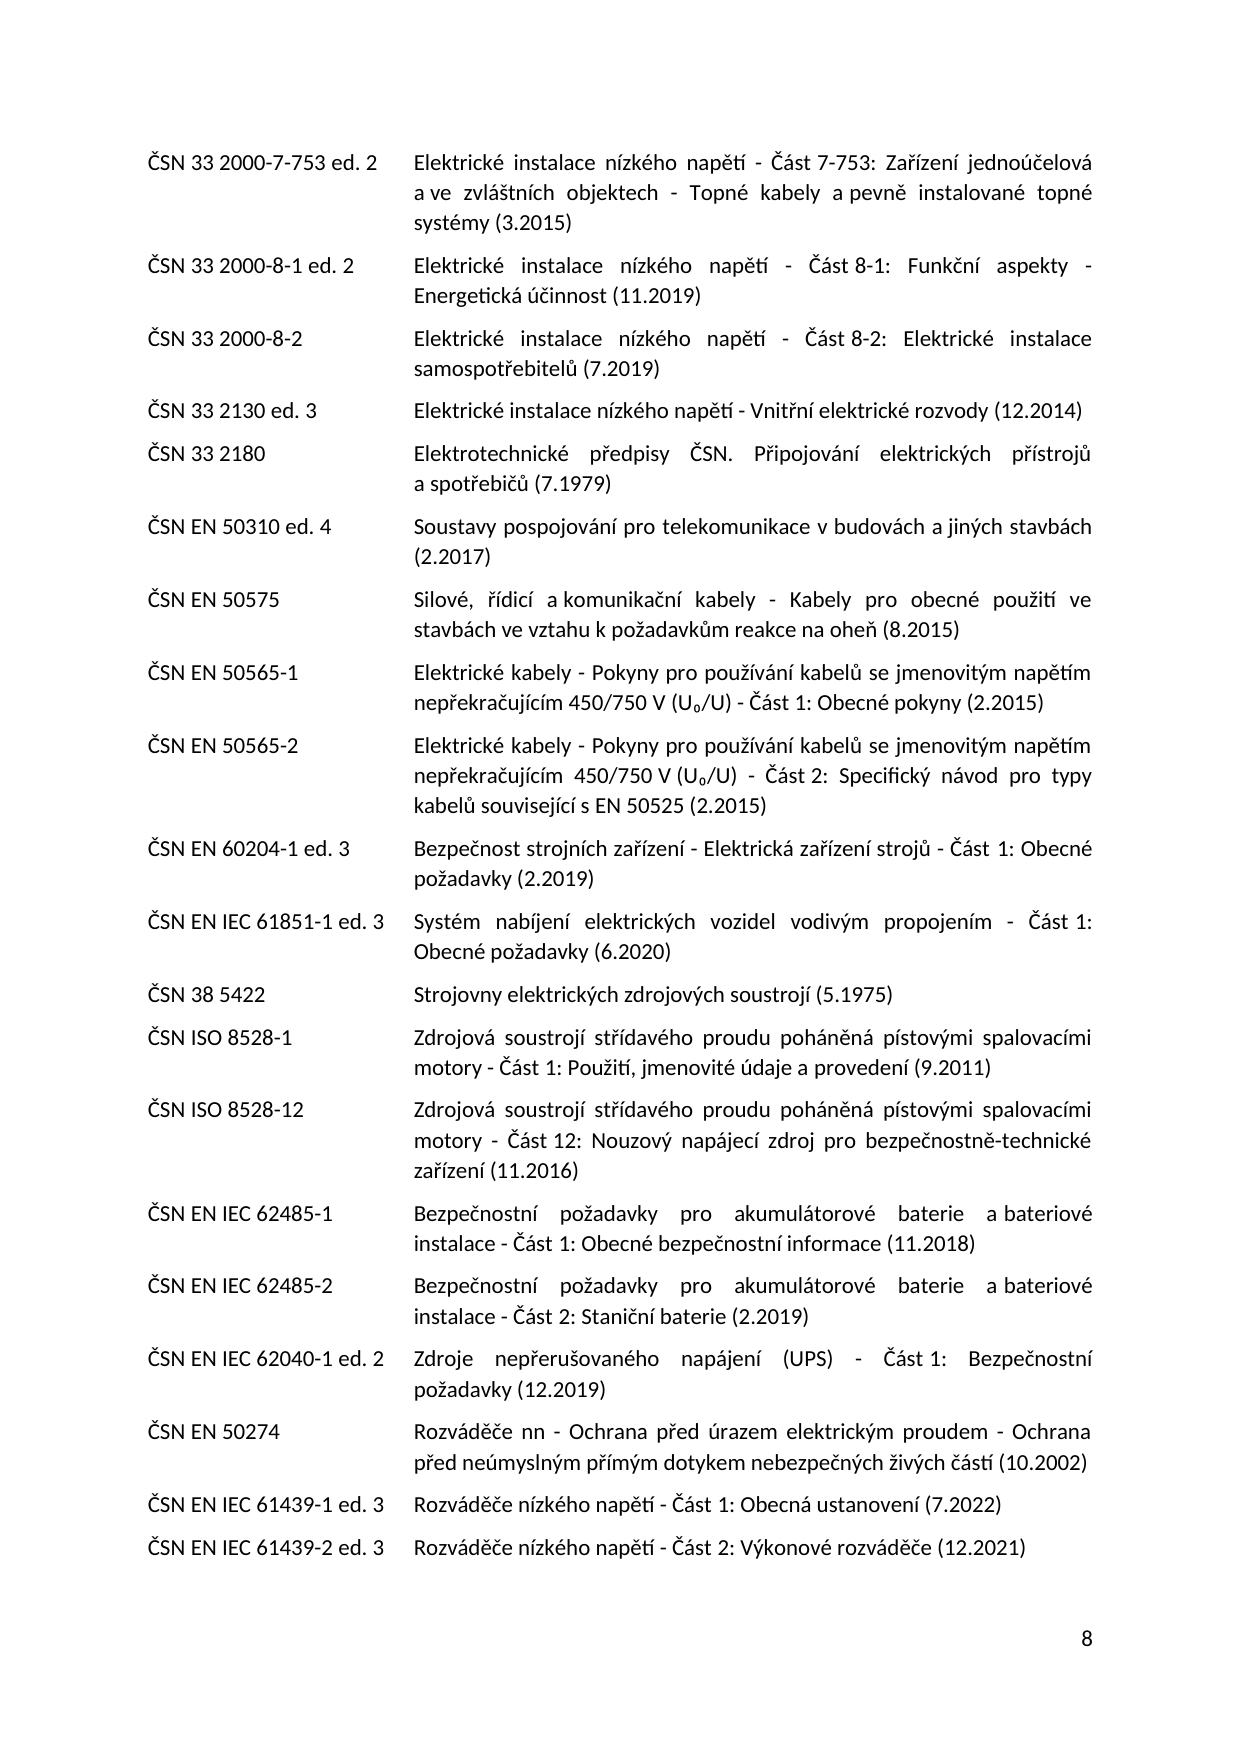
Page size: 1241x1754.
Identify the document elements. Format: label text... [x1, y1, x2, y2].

text ČSN EN IEC 61439-2 ed. 3 Rozváděče nízkého napětí - Část 2: Výkonové rozváděče (12.2021) [148, 1533, 1092, 1561]
text ČSN ISO 8528-12 Zdrojová soustrojí střídavého proudu poháněná pístovými spalovacími motory - Část 12: Nouzový napájecí zdroj pro bezpečnostně-technické zařízení (11.2016) [148, 1096, 1092, 1184]
text ČSN EN IEC 61851-1 ed. 3 Systém nabíjení elektrických vozidel vodivým propojením - Část 1: Obecné požadavky (6.2020) [148, 907, 1092, 965]
text ČSN EN IEC 62485-1 Bezpečnostní požadavky pro akumulátorové baterie a bateriové instalace - Část 1: Obecné bezpečnostní informace (11.2018) [148, 1199, 1092, 1257]
text ČSN EN 50310 ed. 4 Soustavy pospojování pro telekomunikace v budovách a jiných stavbách (2.2017) [148, 512, 1092, 571]
text ČSN EN IEC 61439-1 ed. 3 Rozváděče nízkého napětí - Část 1: Obecná ustanovení (7.2022) [148, 1490, 1092, 1518]
text ČSN 33 2000-8-1 ed. 2 Elektrické instalace nízkého napětí - Část 8-1: Funkční aspekty - Energetická účinnost (11.2019) [148, 251, 1092, 309]
text ČSN ISO 8528-1 Zdrojová soustrojí střídavého proudu poháněná pístovými spalovacími motory - Část 1: Použití, jmenovité údaje a provedení (9.2011) [148, 1023, 1092, 1081]
text ČSN EN IEC 62040-1 ed. 2 Zdroje nepřerušovaného napájení (UPS) - Část 1: Bezpečnostní požadavky (12.2019) [148, 1344, 1092, 1403]
text ČSN EN IEC 62485-2 Bezpečnostní požadavky pro akumulátorové baterie a bateriové instalace - Část 2: Staniční baterie (2.2019) [148, 1272, 1092, 1330]
text ČSN 33 2000-7-753 ed. 2 Elektrické instalace nízkého napětí - Část 7-753: Zařízení jednoúčelová a ve zvláštních objektech - Topné kabely a pevně instalované topné systémy (3.2015) [148, 148, 1092, 236]
text ČSN EN 50274 Rozváděče nn - Ochrana před úrazem elektrickým proudem - Ochrana před neúmyslným přímým dotykem nebezpečných živých částí (10.2002) [148, 1417, 1092, 1476]
text ČSN EN 60204-1 ed. 3 Bezpečnost strojních zařízení - Elektrická zařízení strojů - Část 1: Obecné požadavky (2.2019) [148, 834, 1092, 892]
text ČSN EN 50565-2 Elektrické kabely - Pokyny pro používání kabelů se jmenovitým napětím nepřekračujícím 450/750 V (U₀/U) - Část 2: Specifický návod pro typy kabelů související s EN 50525 (2.2015) [148, 731, 1092, 819]
text ČSN EN 50565-1 Elektrické kabely - Pokyny pro používání kabelů se jmenovitým napětím nepřekračujícím 450/750 V (U₀/U) - Část 1: Obecné pokyny (2.2015) [148, 658, 1092, 716]
text ČSN 33 2130 ed. 3 Elektrické instalace nízkého napětí - Vnitřní elektrické rozvody (12.2014) [148, 397, 1092, 425]
text ČSN 33 2000-8-2 Elektrické instalace nízkého napětí - Část 8-2: Elektrické instalace samospotřebitelů (7.2019) [148, 324, 1092, 382]
text ČSN EN 50575 Silové, řídicí a komunikační kabely - Kabely pro obecné použití ve stavbách ve vztahu k požadavkům reakce na oheň (8.2015) [148, 585, 1092, 643]
text ČSN 38 5422 Strojovny elektrických zdrojových soustrojí (5.1975) [148, 980, 1092, 1008]
text ČSN 33 2180 Elektrotechnické předpisy ČSN. Připojování elektrických přístrojů a spotřebičů (7.1979) [148, 439, 1092, 498]
